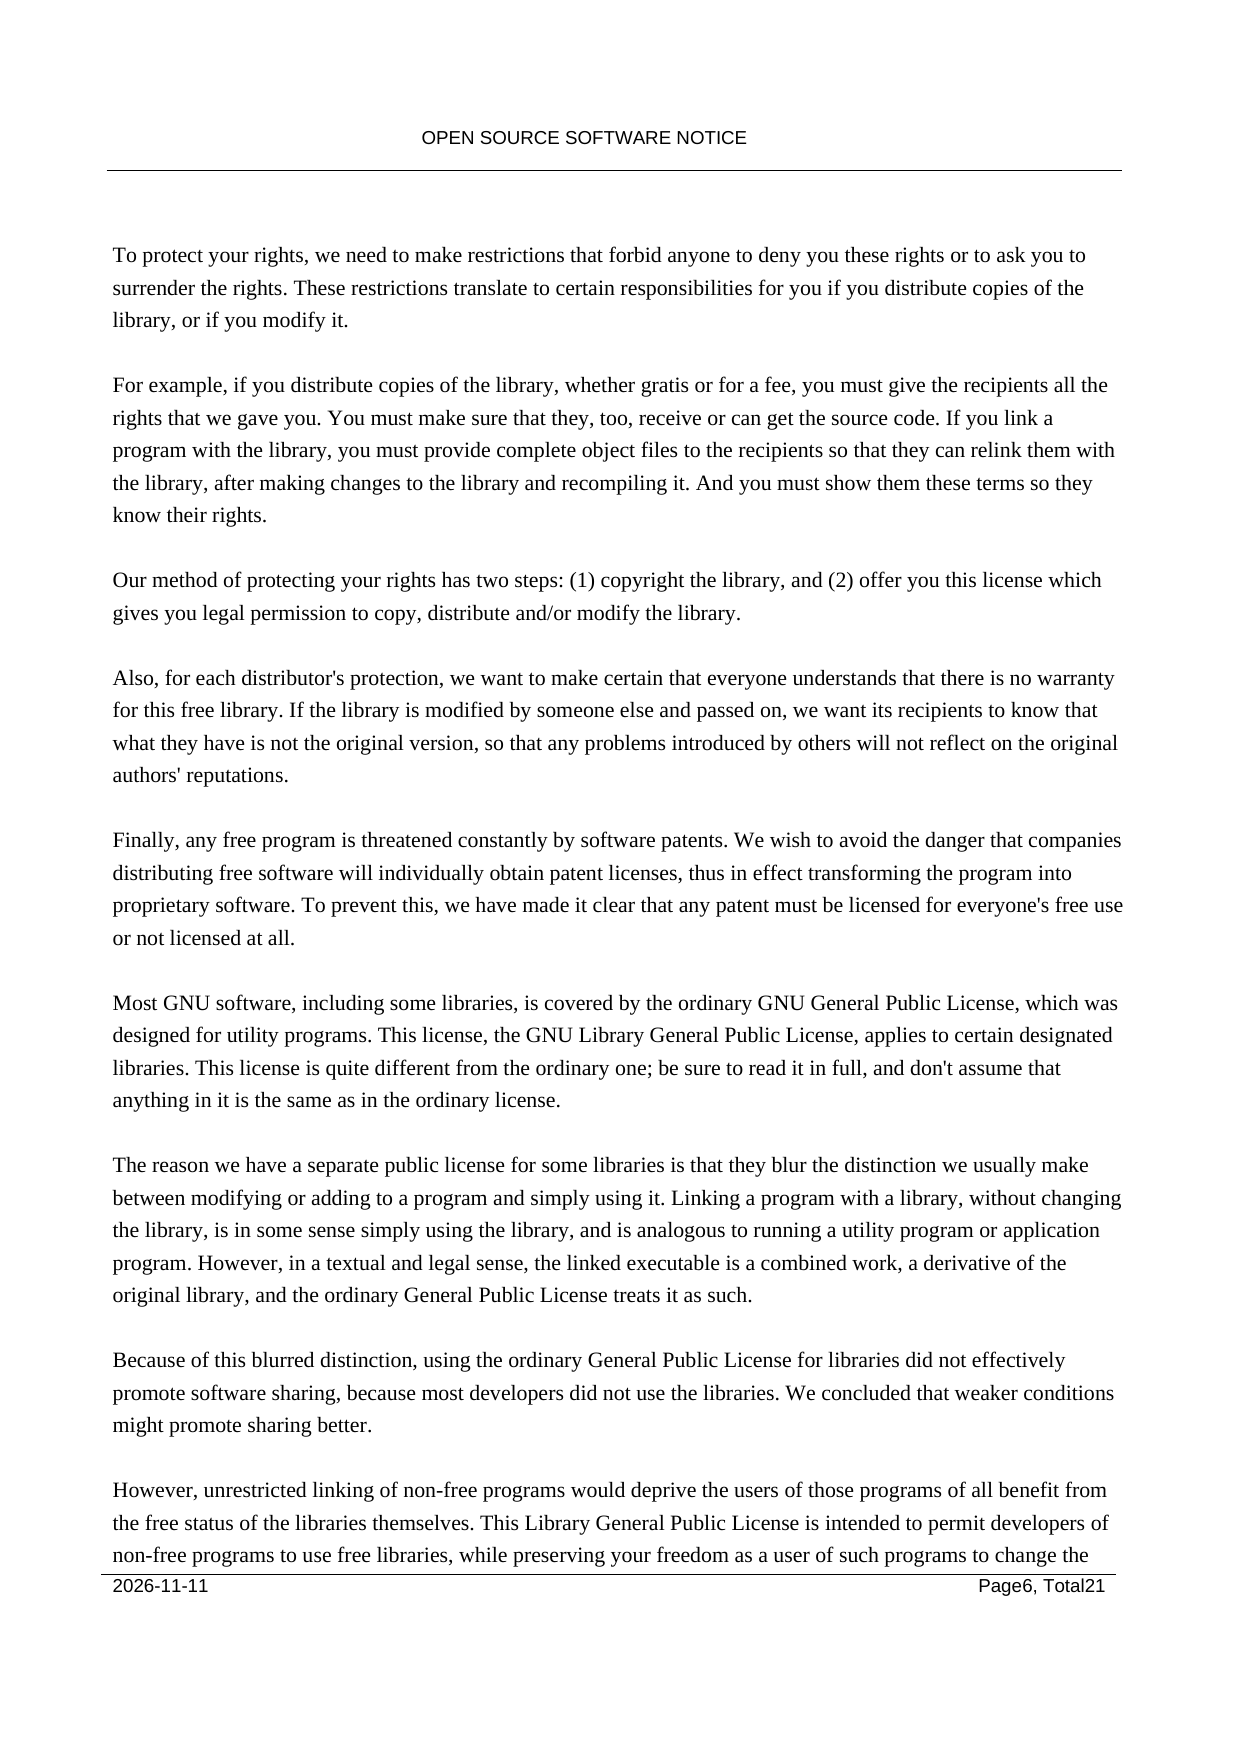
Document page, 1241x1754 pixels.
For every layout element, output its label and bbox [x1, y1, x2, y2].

text [112, 206, 1128, 1571]
